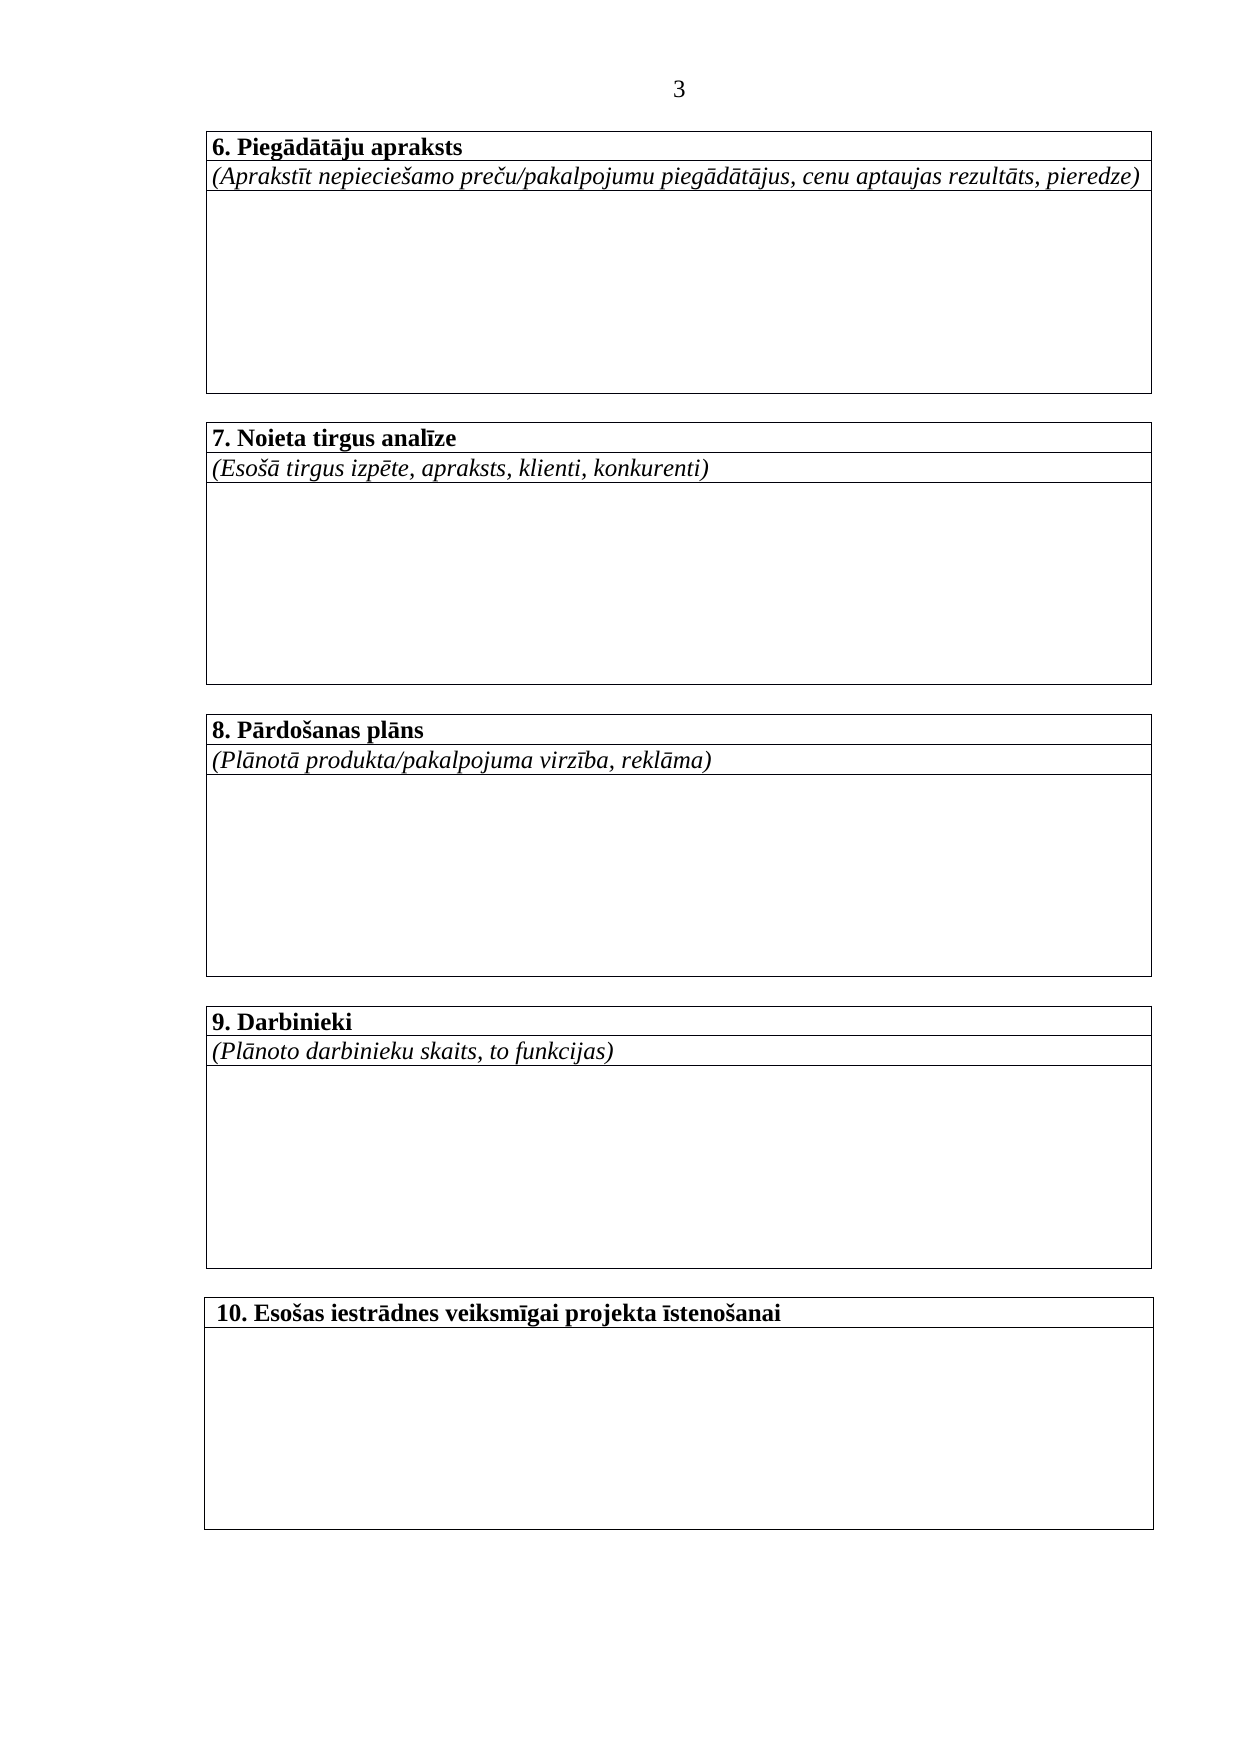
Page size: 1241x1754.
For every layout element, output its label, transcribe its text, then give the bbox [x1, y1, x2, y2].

table_cell [205, 1328, 1153, 1529]
table_cell (Esošā tirgus izpēte, apraksts, klienti, konkurenti) [207, 453, 1151, 482]
table_header 8. Pārdošanas plāns [207, 715, 1151, 744]
table_cell [207, 191, 1151, 392]
table_cell [207, 1066, 1151, 1267]
table_cell [207, 775, 1151, 976]
table_header 10. Esošas iestrādnes veiksmīgai projekta īstenošanai [205, 1298, 1153, 1327]
table_header 7. Noieta tirgus analīze [207, 423, 1151, 452]
table_cell (Plānoto darbinieku skaits, to funkcijas) [207, 1036, 1151, 1065]
table_header 9. Darbinieki [207, 1007, 1151, 1035]
table_cell (Plānotā produkta/pakalpojuma virzība, reklāma) [207, 745, 1151, 773]
table_cell [207, 483, 1151, 684]
table_cell (Aprakstīt nepieciešamo preču/pakalpojumu piegādātājus, cenu aptaujas rezultāts, pieredze) [207, 161, 1151, 190]
table_header 6. Piegādātāju apraksts [207, 132, 1151, 160]
